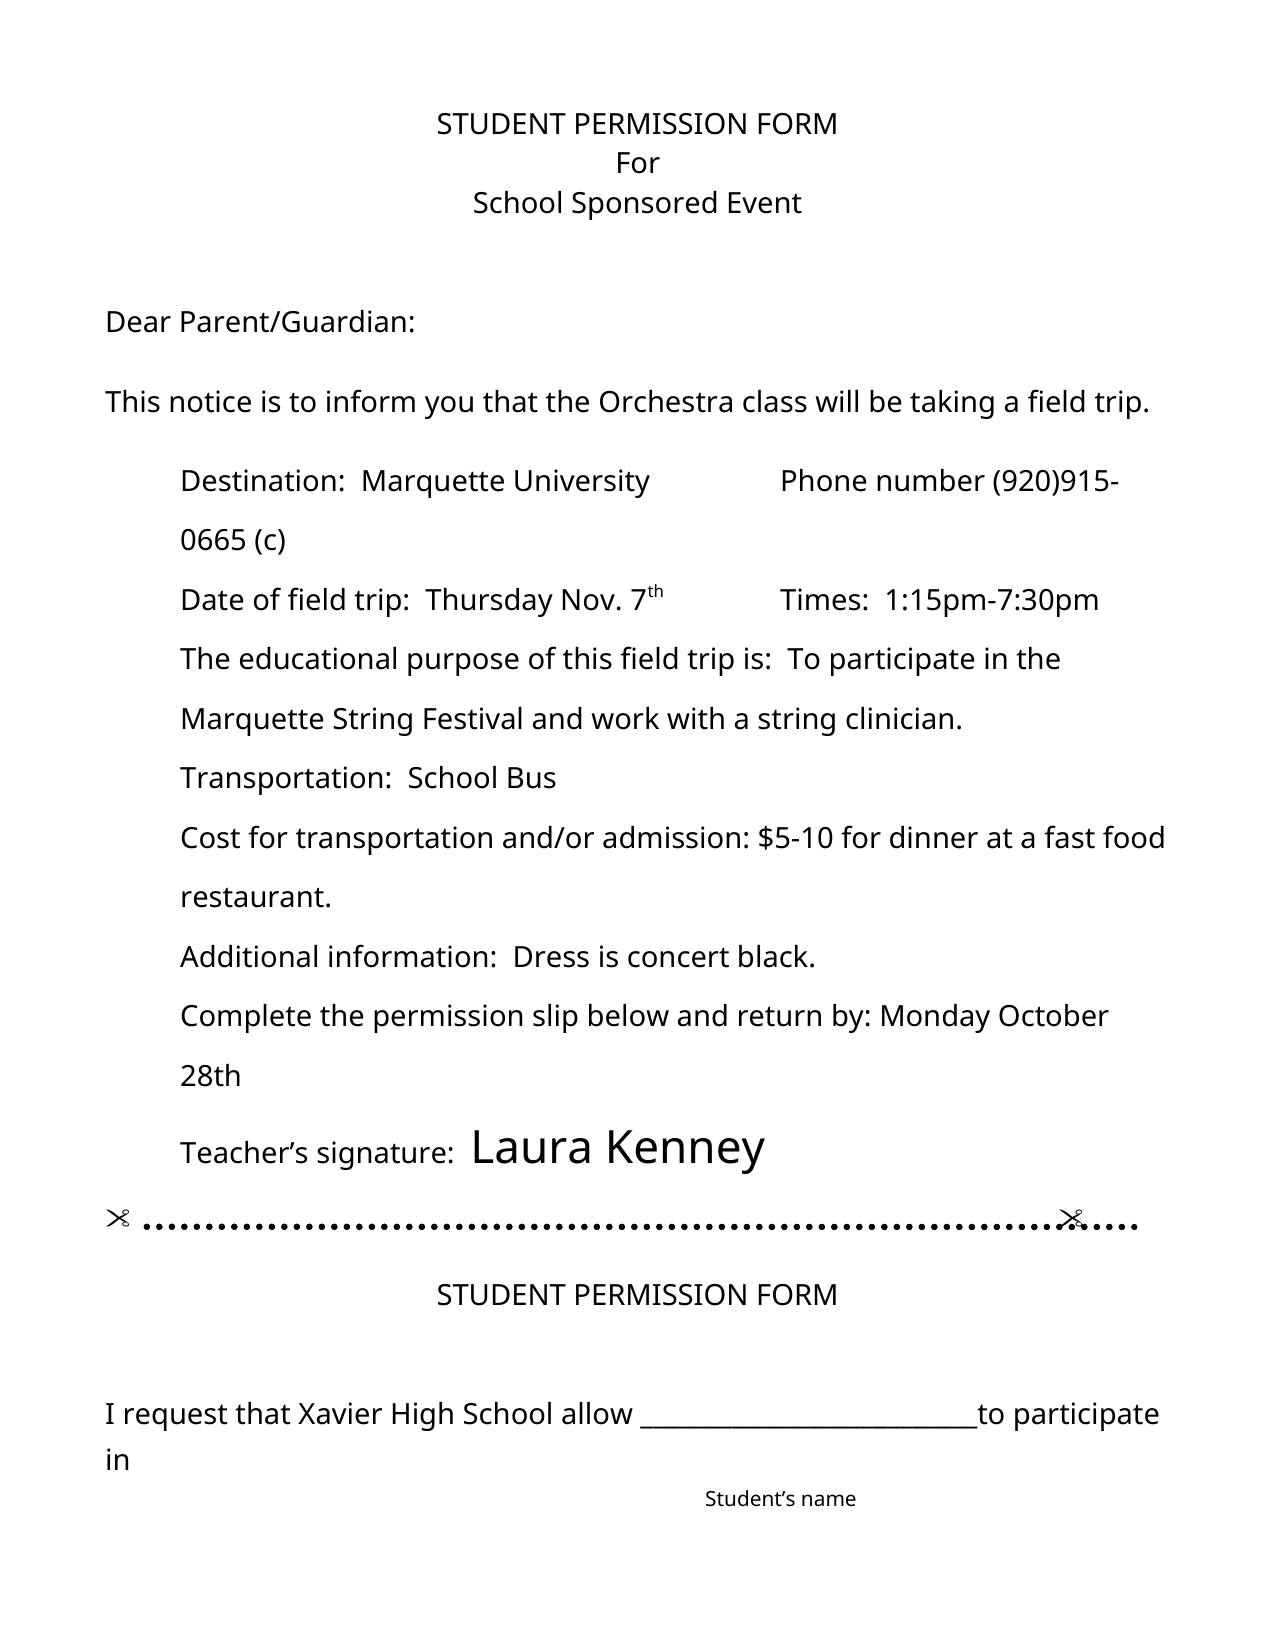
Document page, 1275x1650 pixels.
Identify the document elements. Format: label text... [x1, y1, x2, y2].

text Date of field trip: Thursday Nov. 7th Times: 1:15pm-7:30pm [180, 579, 1170, 619]
text Transportation: School Bus [180, 758, 1170, 797]
text Additional information: Dress is concert black. [180, 936, 1170, 976]
text Dear Parent/Guardian: [105, 301, 1170, 341]
text Complete the permission slip below and return by: Monday October 28th [180, 996, 1170, 1095]
text School Sponsored Event [105, 182, 1170, 222]
text STUDENT PERMISSION FORM [105, 1274, 1170, 1314]
text This notice is to inform you that the Orchestra class will be taking a field trip. [105, 381, 1170, 421]
text Cost for transportation and/or admission: $5-10 for dinner at a fast food restaurant. [180, 817, 1170, 916]
text STUDENT PERMISSION FORM [105, 103, 1170, 143]
text The educational purpose of this field trip is: To participate in the Marquette String Festival and work with a string clinician. [180, 639, 1170, 738]
text I request that Xavier High School allow __________________________to participate in [105, 1393, 1170, 1479]
text For [105, 143, 1170, 182]
text Teacher’s signature: Laura Kenney [180, 1114, 1170, 1177]
text Destination: Marquette University Phone number (920)915-0665 (c) [180, 460, 1170, 559]
text Student’s name [105, 1484, 1170, 1513]
